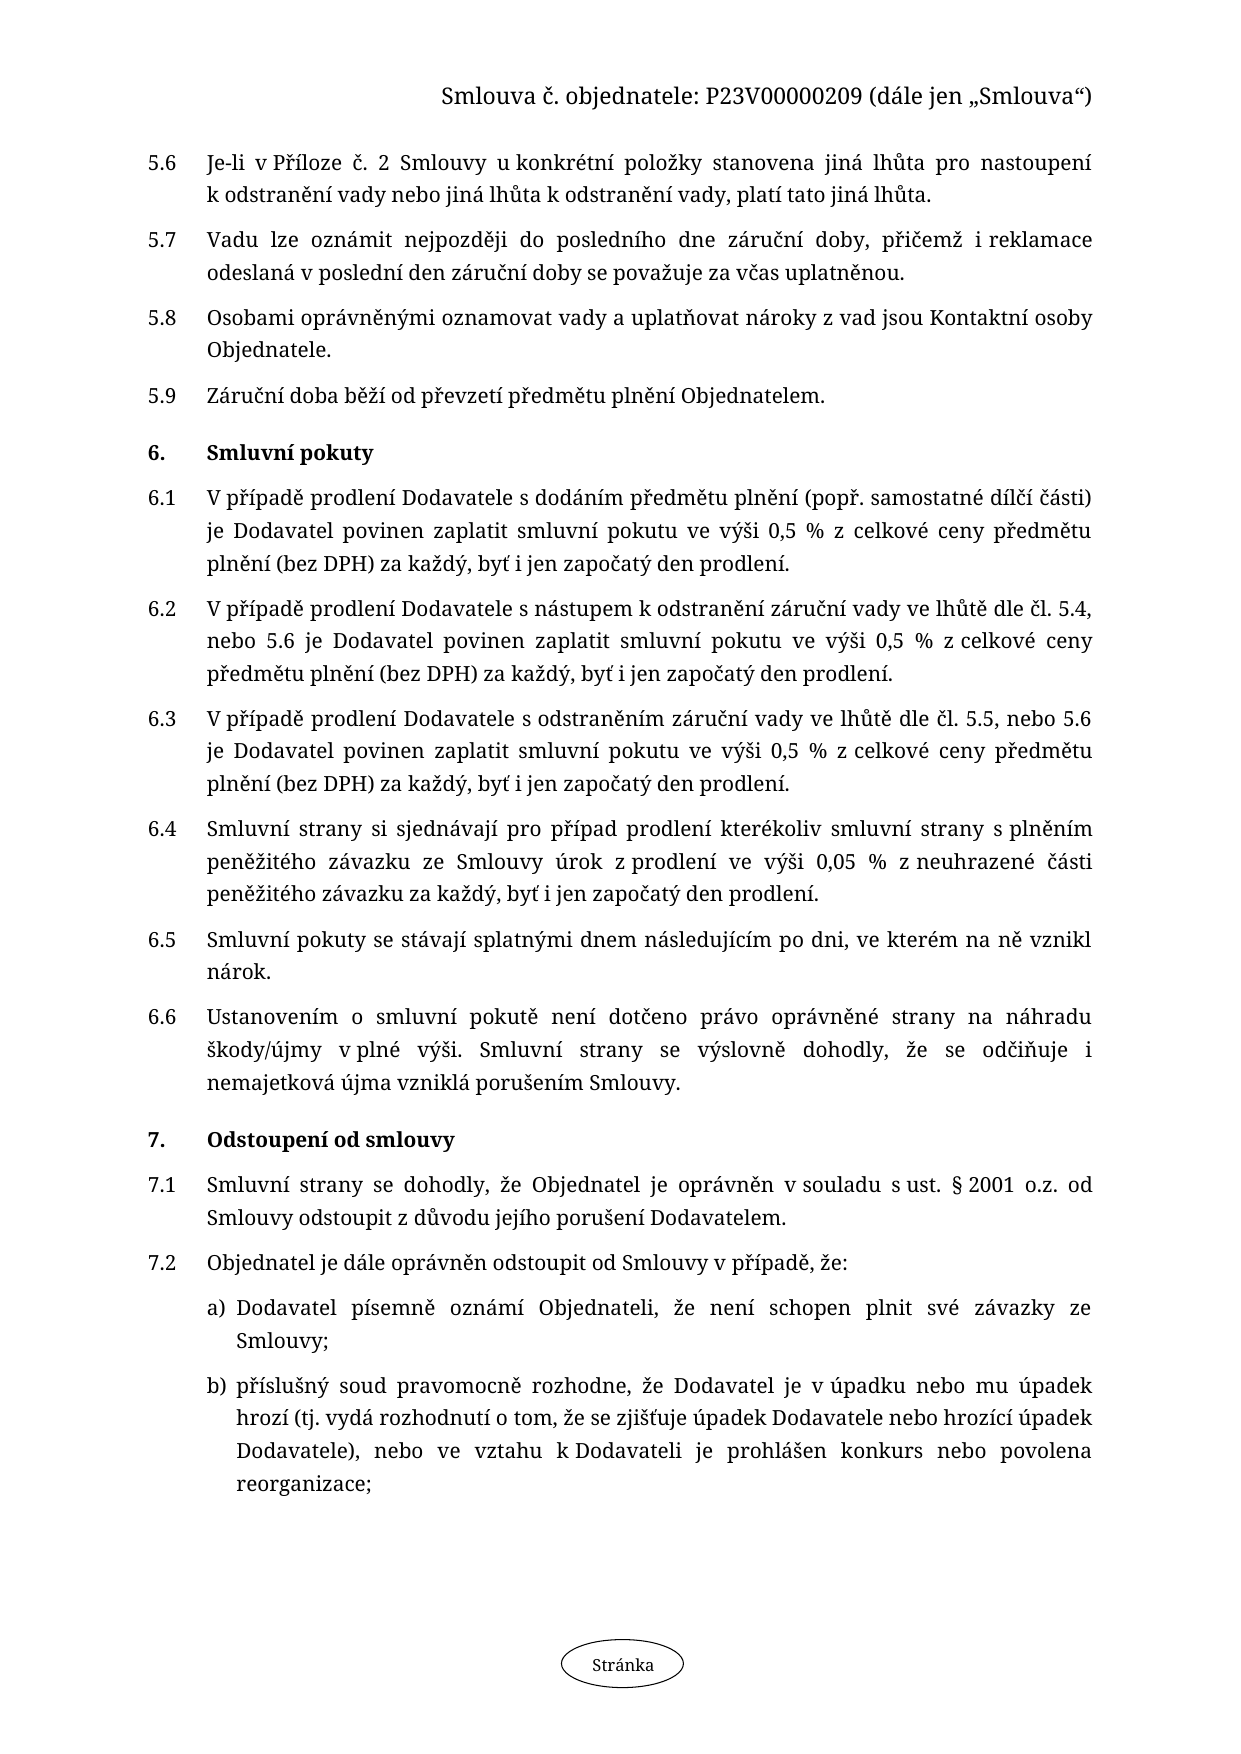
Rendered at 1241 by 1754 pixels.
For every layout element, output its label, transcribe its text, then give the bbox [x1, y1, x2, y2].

list Osobami oprávněnými oznamovat vady a uplatňovat nároky z vad jsou Kontaktní osoby Objednatele. [148, 303, 1093, 364]
list V případě prodlení Dodavatele s odstraněním záruční vady ve lhůtě dle čl. 5.5, nebo 5.6 je Dodavatel povinen zaplatit smluvní pokutu ve výši 0,5 % z celkové ceny předmětu plnění (bez DPH) za každý, byť i jen započatý den prodlení. [148, 704, 1093, 798]
list Dodavatel písemně oznámí Objednateli, že není schopen plnit své závazky ze Smlouvy; [207, 1293, 1093, 1354]
list Objednatel je dále oprávněn odstoupit od Smlouvy v případě, že: [148, 1248, 1093, 1276]
list Záruční doba běží od převzetí předmětu plnění Objednatelem. [148, 381, 1093, 409]
list Vadu lze oznámit nejpozději do posledního dne záruční doby, přičemž i reklamace odeslaná v poslední den záruční doby se považuje za včas uplatněnou. [148, 225, 1093, 286]
list Smluvní pokuty [148, 438, 1093, 467]
list V případě prodlení Dodavatele s dodáním předmětu plnění (popř. samostatné dílčí části) je Dodavatel povinen zaplatit smluvní pokutu ve výši 0,5 % z celkové ceny předmětu plnění (bez DPH) za každý, byť i jen započatý den prodlení. [148, 483, 1093, 577]
list V případě prodlení Dodavatele s nástupem k odstranění záruční vady ve lhůtě dle čl. 5.4, nebo 5.6 je Dodavatel povinen zaplatit smluvní pokutu ve výši 0,5 % z celkové ceny předmětu plnění (bez DPH) za každý, byť i jen započatý den prodlení. [148, 594, 1093, 687]
list Smluvní strany si sjednávají pro případ prodlení kterékoliv smluvní strany s plněním peněžitého závazku ze Smlouvy úrok z prodlení ve výši 0,05 % z neuhrazené části peněžitého závazku za každý, byť i jen započatý den prodlení. [148, 814, 1093, 908]
list Je-li v Příloze č. 2 Smlouvy u konkrétní položky stanovena jiná lhůta pro nastoupení k odstranění vady nebo jiná lhůta k odstranění vady, platí tato jiná lhůta. [148, 148, 1093, 209]
list Smluvní pokuty se stávají splatnými dnem následujícím po dni, ve kterém na ně vznikl nárok. [148, 925, 1093, 986]
list Smluvní strany se dohodly, že Objednatel je oprávněn v souladu s ust. § 2001 o.z. od Smlouvy odstoupit z důvodu jejího porušení Dodavatelem. [148, 1170, 1093, 1231]
list Ustanovením o smluvní pokutě není dotčeno právo oprávněné strany na náhradu škody/újmy v plné výši. Smluvní strany se výslovně dohodly, že se odčiňuje i nemajetková újma vzniklá porušením Smlouvy. [148, 1002, 1093, 1096]
list Odstoupení od smlouvy [148, 1125, 1093, 1154]
list příslušný soud pravomocně rozhodne, že Dodavatel je v úpadku nebo mu úpadek hrozí (tj. vydá rozhodnutí o tom, že se zjišťuje úpadek Dodavatele nebo hrozící úpadek Dodavatele), nebo ve vztahu k Dodavateli je prohlášen konkurs nebo povolena reorganizace; [207, 1371, 1093, 1497]
